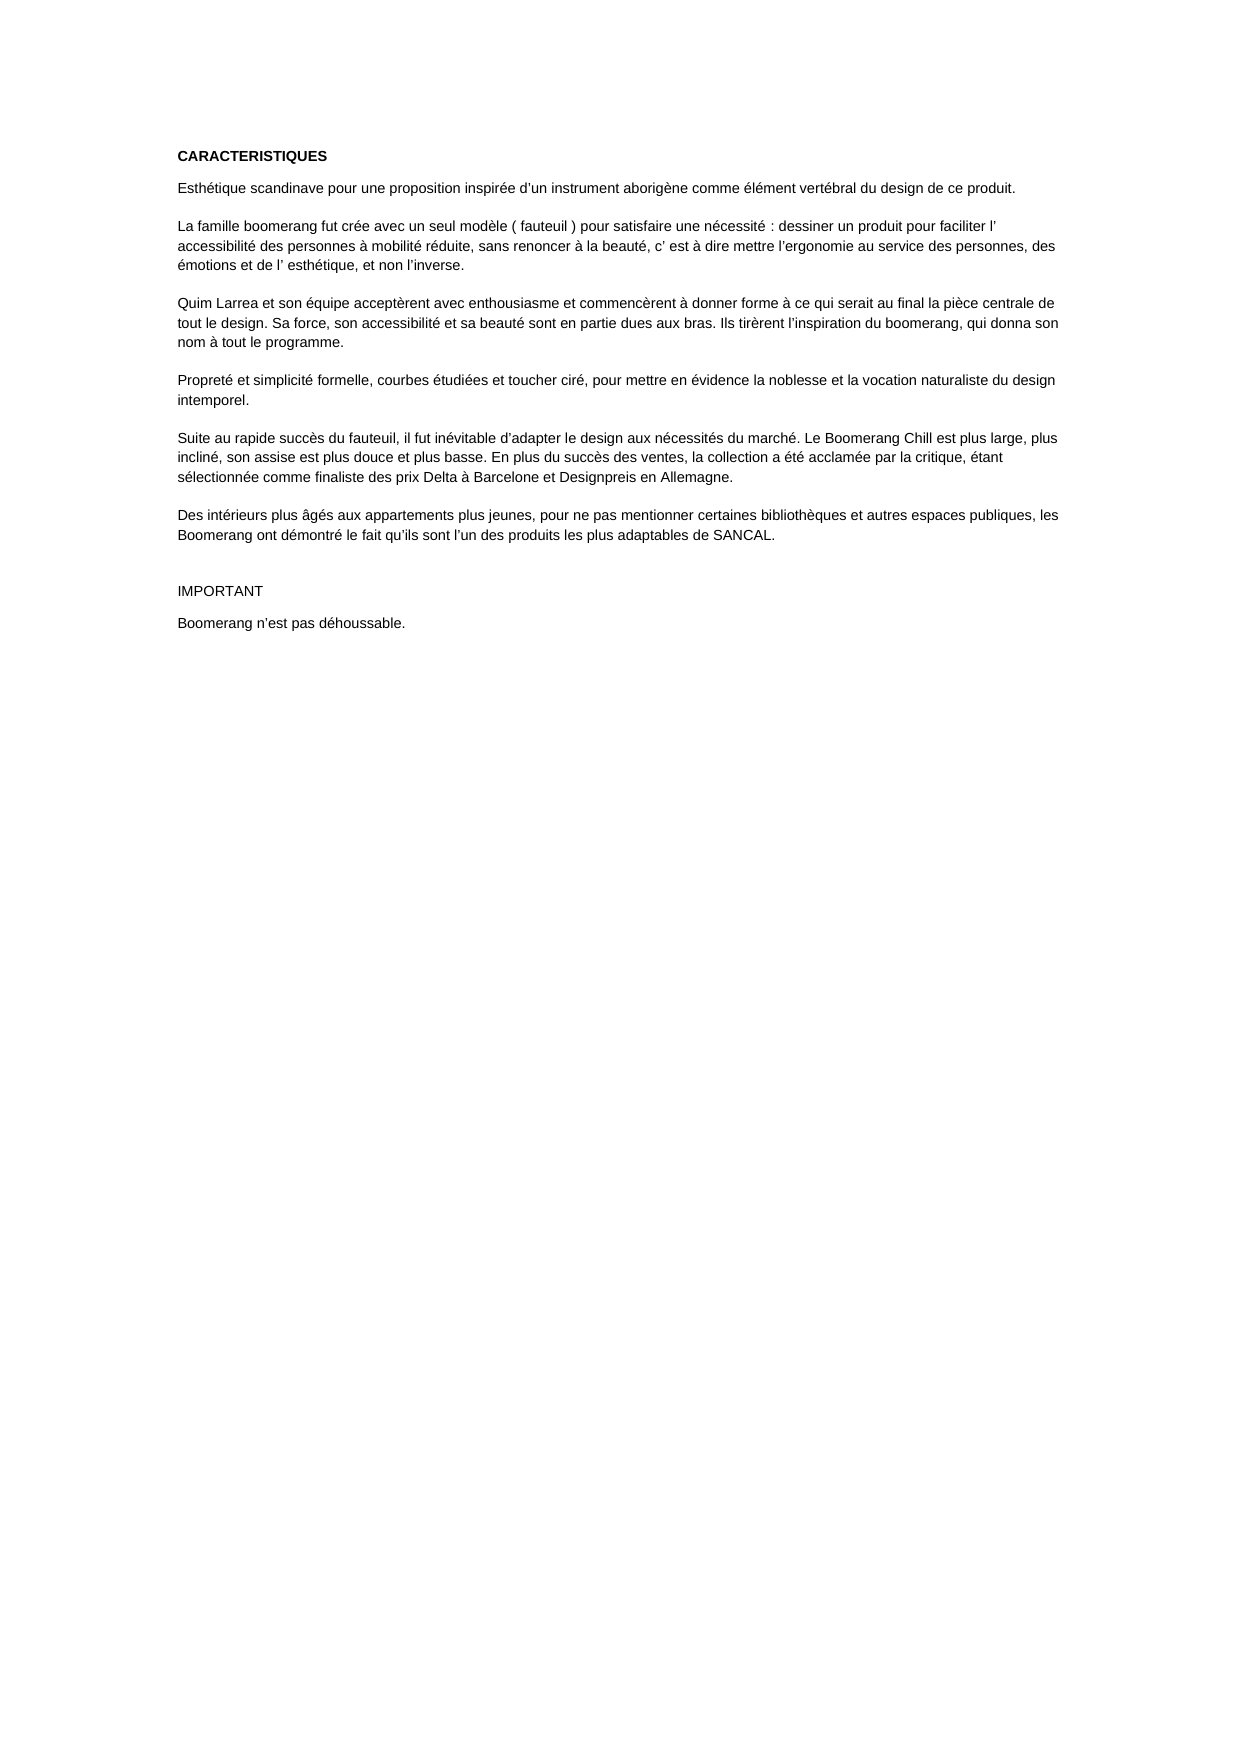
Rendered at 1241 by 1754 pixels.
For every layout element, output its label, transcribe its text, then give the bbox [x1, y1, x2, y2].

text Quim Larrea et son équipe acceptèrent avec enthousiasme et commencèrent à donner forme à ce qui serait au final la pièce centrale de tout le design. Sa force, son accessibilité et sa beauté sont en partie dues aux bras. Ils tirèrent l’inspiration du boomerang, qui donna son nom à tout le programme. [177, 295, 1063, 350]
text La famille boomerang fut crée avec un seul modèle ( fauteuil ) pour satisfaire une nécessité : dessiner un produit pour faciliter l’ accessibilité des personnes à mobilité réduite, sans renoncer à la beauté, c’ est à dire mettre l’ergonomie au service des personnes, des émotions et de l’ esthétique, et non l’inverse. [177, 218, 1063, 273]
text IMPORTANT [177, 583, 1063, 600]
text Suite au rapide succès du fauteuil, il fut inévitable d’adapter le design aux nécessités du marché. Le Boomerang Chill est plus large, plus incliné, son assise est plus douce et plus basse. En plus du succès des ventes, la collection a été acclamée par la critique, étant sélectionnée comme finaliste des prix Delta à Barcelone et Designpreis en Allemagne. [177, 430, 1063, 485]
text Esthétique scandinave pour une proposition inspirée d’un instrument aborigène comme élément vertébral du design de ce produit. [177, 179, 1063, 196]
text CARACTERISTIQUES [177, 148, 1063, 164]
text Des intérieurs plus âgés aux appartements plus jeunes, pour ne pas mentionner certaines bibliothèques et autres espaces publiques, les Boomerang ont démontré le fait qu’ils sont l’un des produits les plus adaptables de SANCAL. [177, 507, 1063, 543]
text Boomerang n’est pas déhoussable. [177, 615, 1063, 632]
text Propreté et simplicité formelle, courbes étudiées et toucher ciré, pour mettre en évidence la noblesse et la vocation naturaliste du design intemporel. [177, 372, 1063, 408]
